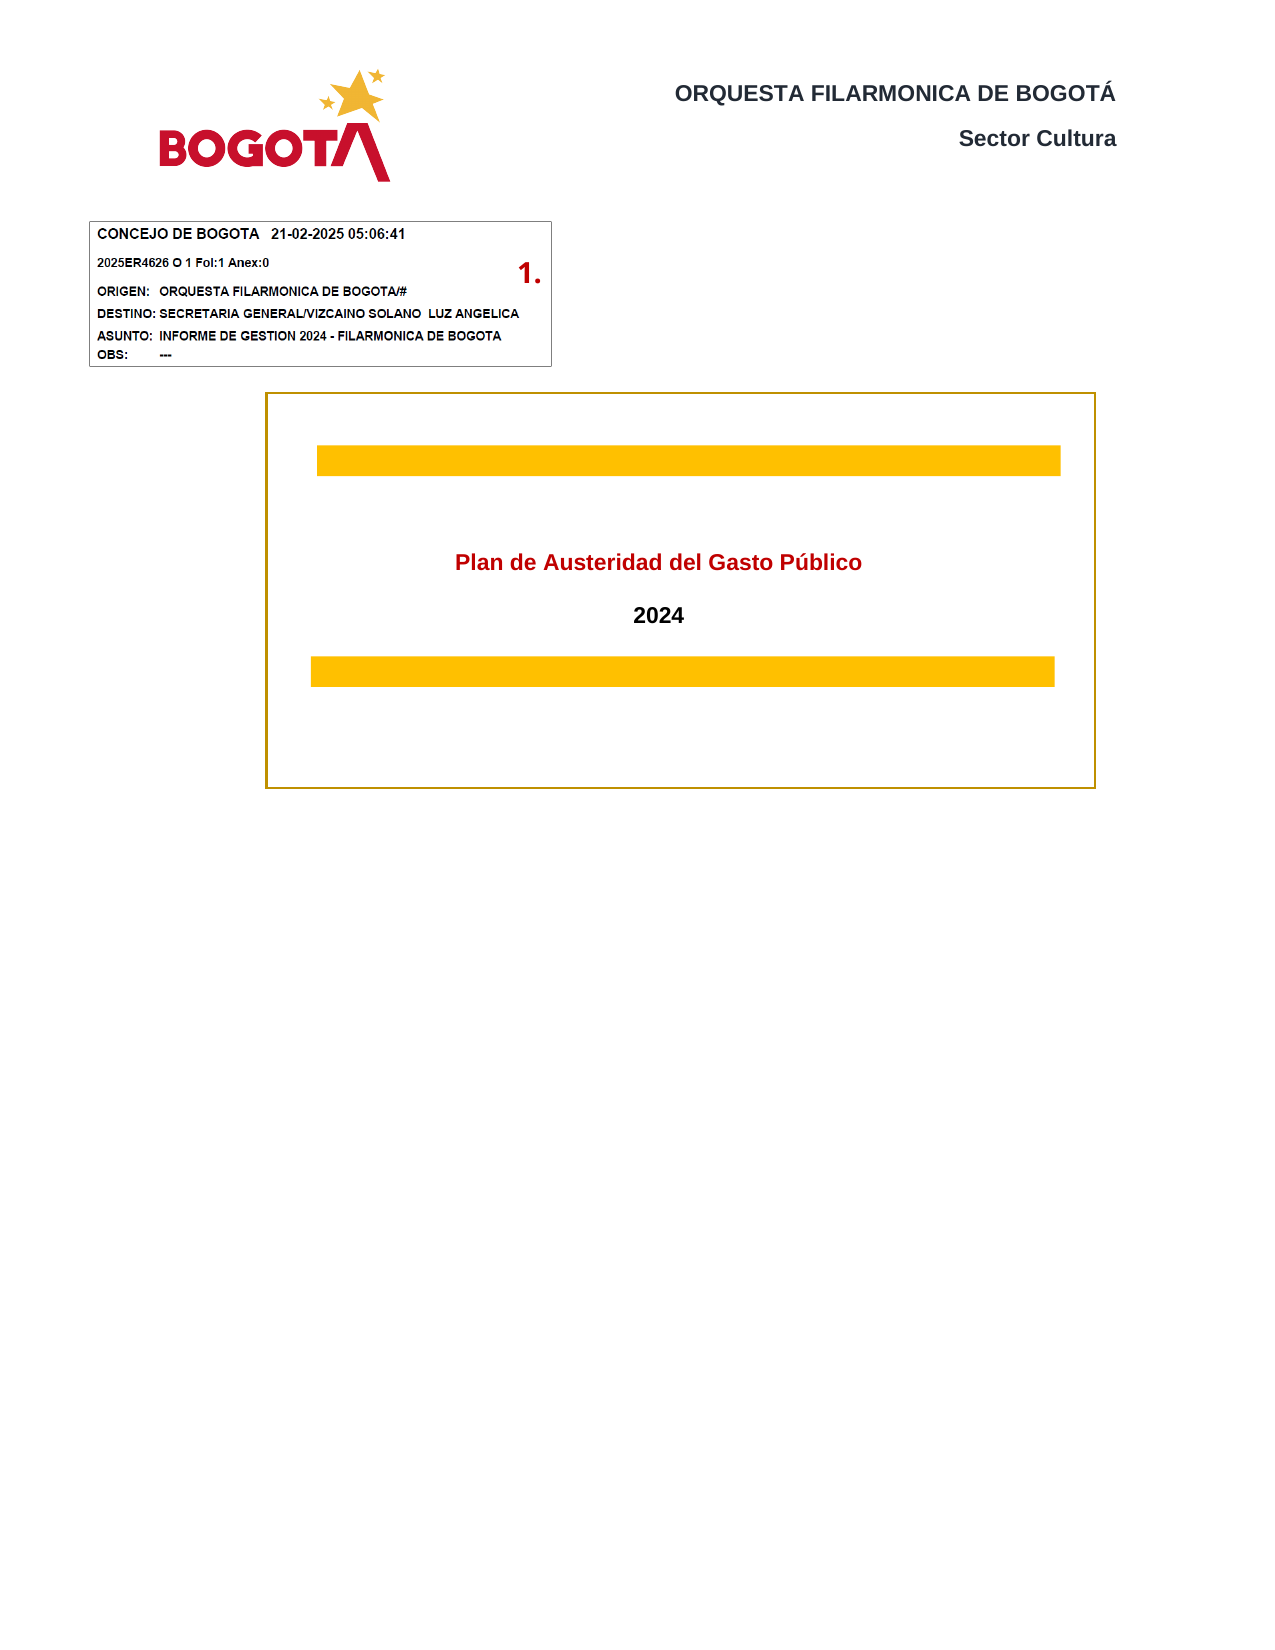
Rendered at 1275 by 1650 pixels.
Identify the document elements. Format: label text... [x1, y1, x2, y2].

text 2024 [192, 602, 1125, 628]
picture [156, 66, 393, 184]
text Plan de Austeridad del Gasto Público [192, 549, 1125, 575]
picture [87, 220, 554, 371]
